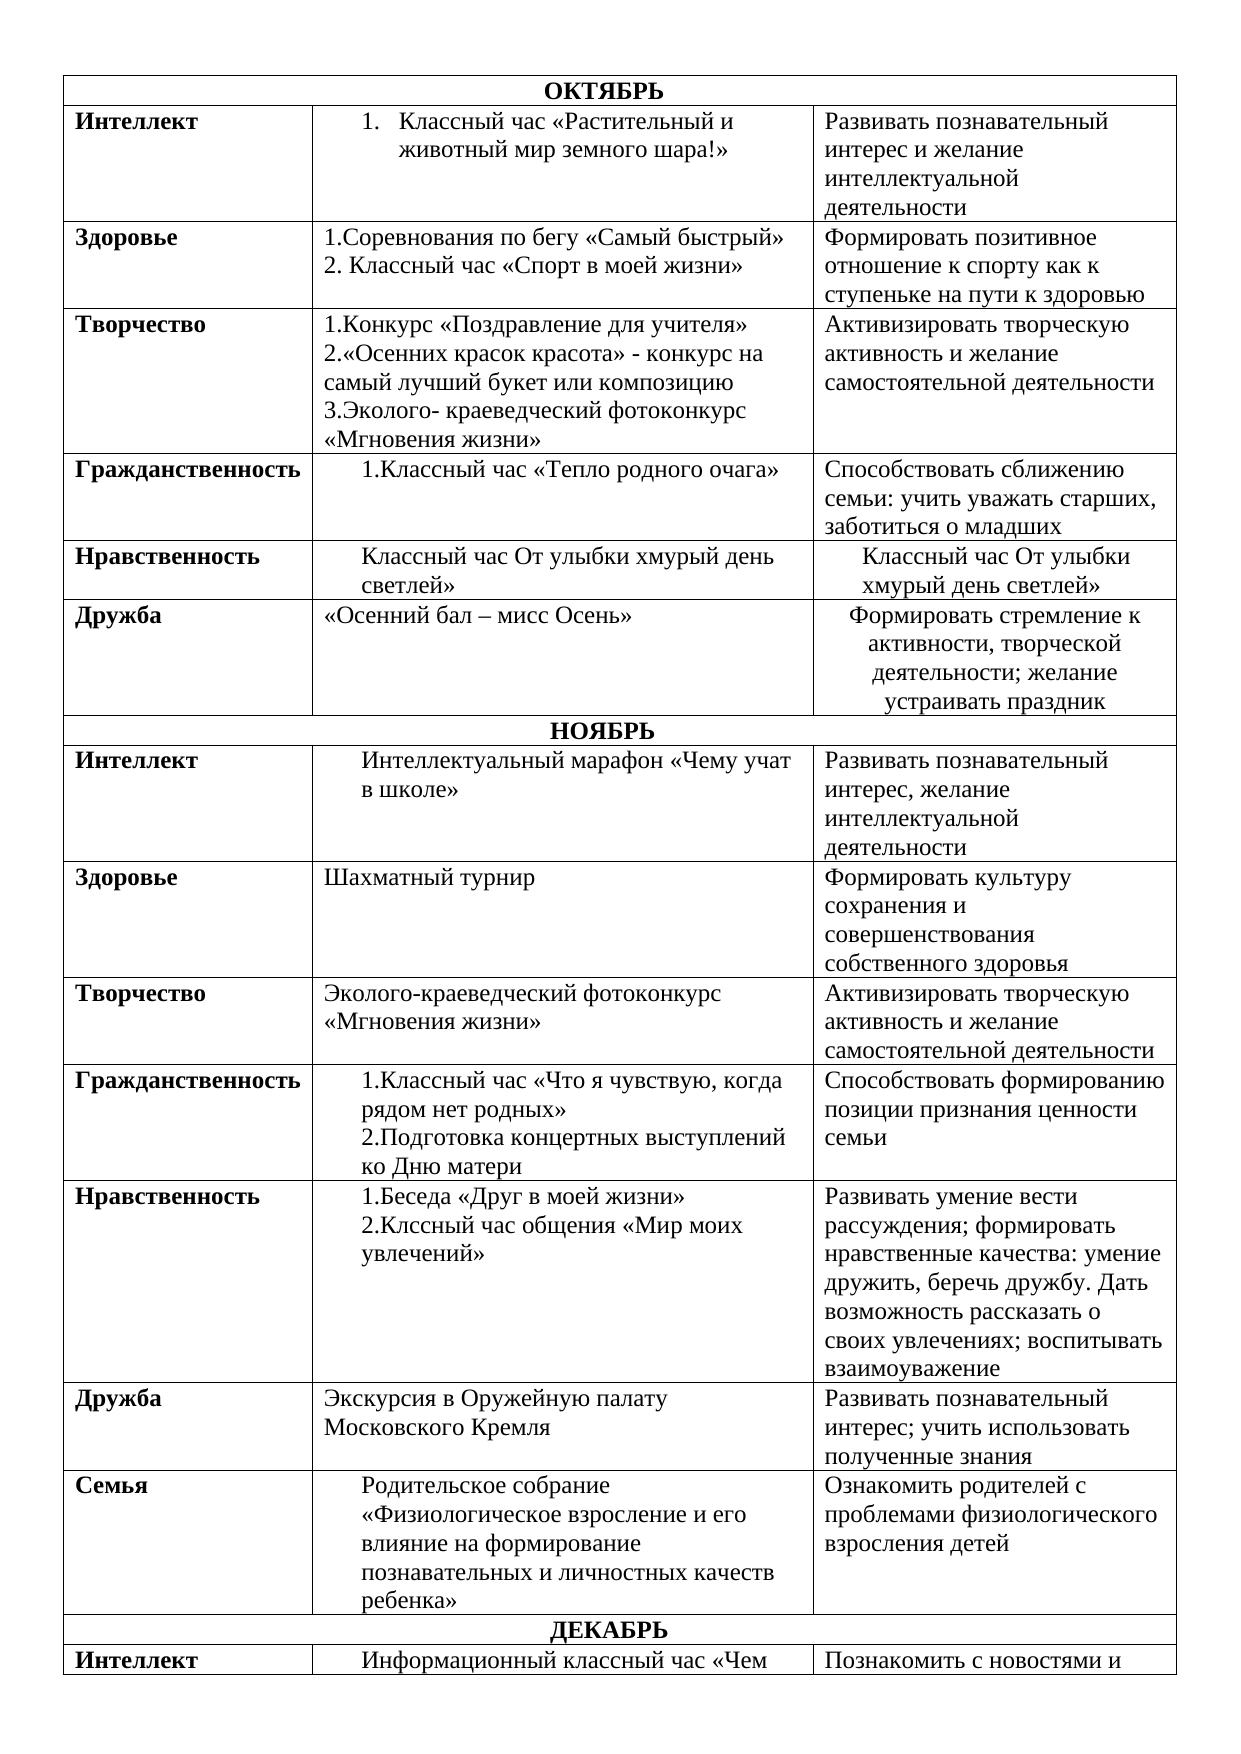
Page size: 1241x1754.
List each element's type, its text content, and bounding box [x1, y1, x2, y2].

table_cell НОЯБРЬ [64, 716, 1176, 744]
table_cell Развивать умение вести рассуждения; формировать нравственные качества: умение дружить, беречь дружбу. Дать возможность рассказать о своих увлечениях; воспитывать взаимоуважение [814, 1181, 1176, 1382]
table_cell Формировать стремление к активности, творческой деятельности; желание устраивать праздник [814, 600, 1176, 715]
table_cell Интеллект [64, 106, 312, 221]
table_cell Ознакомить родителей с проблемами физиологического взросления детей [814, 1471, 1176, 1614]
table_cell 1.Классный час «Тепло родного очага» [313, 454, 813, 540]
table_cell ДЕКАБРЬ [64, 1615, 1176, 1644]
table_cell Творчество [64, 309, 312, 453]
table_cell Дружба [64, 1383, 312, 1469]
table_cell Нравственность [64, 1181, 312, 1382]
table_cell ОКТЯБРЬ [64, 76, 1176, 105]
table_cell Способствовать сближению семьи: учить уважать старших, заботиться о младших [814, 454, 1176, 540]
table_cell Интеллект [64, 746, 312, 861]
table_cell «Осенний бал – мисс Осень» [313, 600, 813, 715]
table_cell Классный час От улыбки хмурый день светлей» [814, 541, 1176, 599]
table_cell Эколого-краеведческий фотоконкурс «Мгновения жизни» [313, 978, 813, 1064]
table_cell Семья [64, 1471, 312, 1614]
table_cell Нравственность [64, 541, 312, 599]
table_cell Активизировать творческую активность и желание самостоятельной деятельности [814, 309, 1176, 453]
table_cell 1.Соревнования по бегу «Самый быстрый» 2. Классный час «Спорт в моей жизни» [313, 222, 813, 308]
table_cell Экскурсия в Оружейную палату Московского Кремля [313, 1383, 813, 1469]
table_cell 1.Конкурс «Поздравление для учителя» 2.«Осенних красок красота» - конкурс на самый лучший букет или композицию 3.Эколого- краеведческий фотоконкурс «Мгновения жизни» [313, 309, 813, 453]
table_cell Формировать позитивное отношение к спорту как к ступеньке на пути к здоровью [814, 222, 1176, 308]
table_cell Формировать культуру сохранения и совершенствования собственного здоровья [814, 862, 1176, 977]
table_cell Развивать познавательный интерес, желание интеллектуальной деятельности [814, 746, 1176, 861]
table_cell Классный час «Растительный и животный мир земного шара!» [313, 106, 813, 221]
table_cell Способствовать формированию позиции признания ценности семьи [814, 1065, 1176, 1180]
table_cell Гражданственность [64, 454, 312, 540]
table_cell Развивать познавательный интерес и желание интеллектуальной деятельности [814, 106, 1176, 221]
table_cell Родительское собрание «Физиологическое взросление и его влияние на формирование познавательных и личностных качеств ребенка» [313, 1471, 813, 1614]
table_cell Шахматный турнир [313, 862, 813, 977]
table_cell Развивать познавательный интерес; учить использовать полученные знания [814, 1383, 1176, 1469]
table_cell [313, 1645, 813, 1674]
table_cell Творчество [64, 978, 312, 1064]
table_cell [814, 1645, 1176, 1674]
table_cell Интеллект [64, 1645, 312, 1674]
table_cell Интеллектуальный марафон «Чему учат в школе» [313, 746, 813, 861]
table_cell Здоровье [64, 222, 312, 308]
table_cell 1.Беседа «Друг в моей жизни» 2.Клссный час общения «Мир моих увлечений» [313, 1181, 813, 1382]
table_cell Классный час От улыбки хмурый день светлей» [313, 541, 813, 599]
table_cell Активизировать творческую активность и желание самостоятельной деятельности [814, 978, 1176, 1064]
table_cell Здоровье [64, 862, 312, 977]
table_cell Дружба [64, 600, 312, 715]
table_cell 1.Классный час «Что я чувствую, когда рядом нет родных» 2.Подготовка концертных выступлений ко Дню матери [313, 1065, 813, 1180]
table_cell Гражданственность [64, 1065, 312, 1180]
